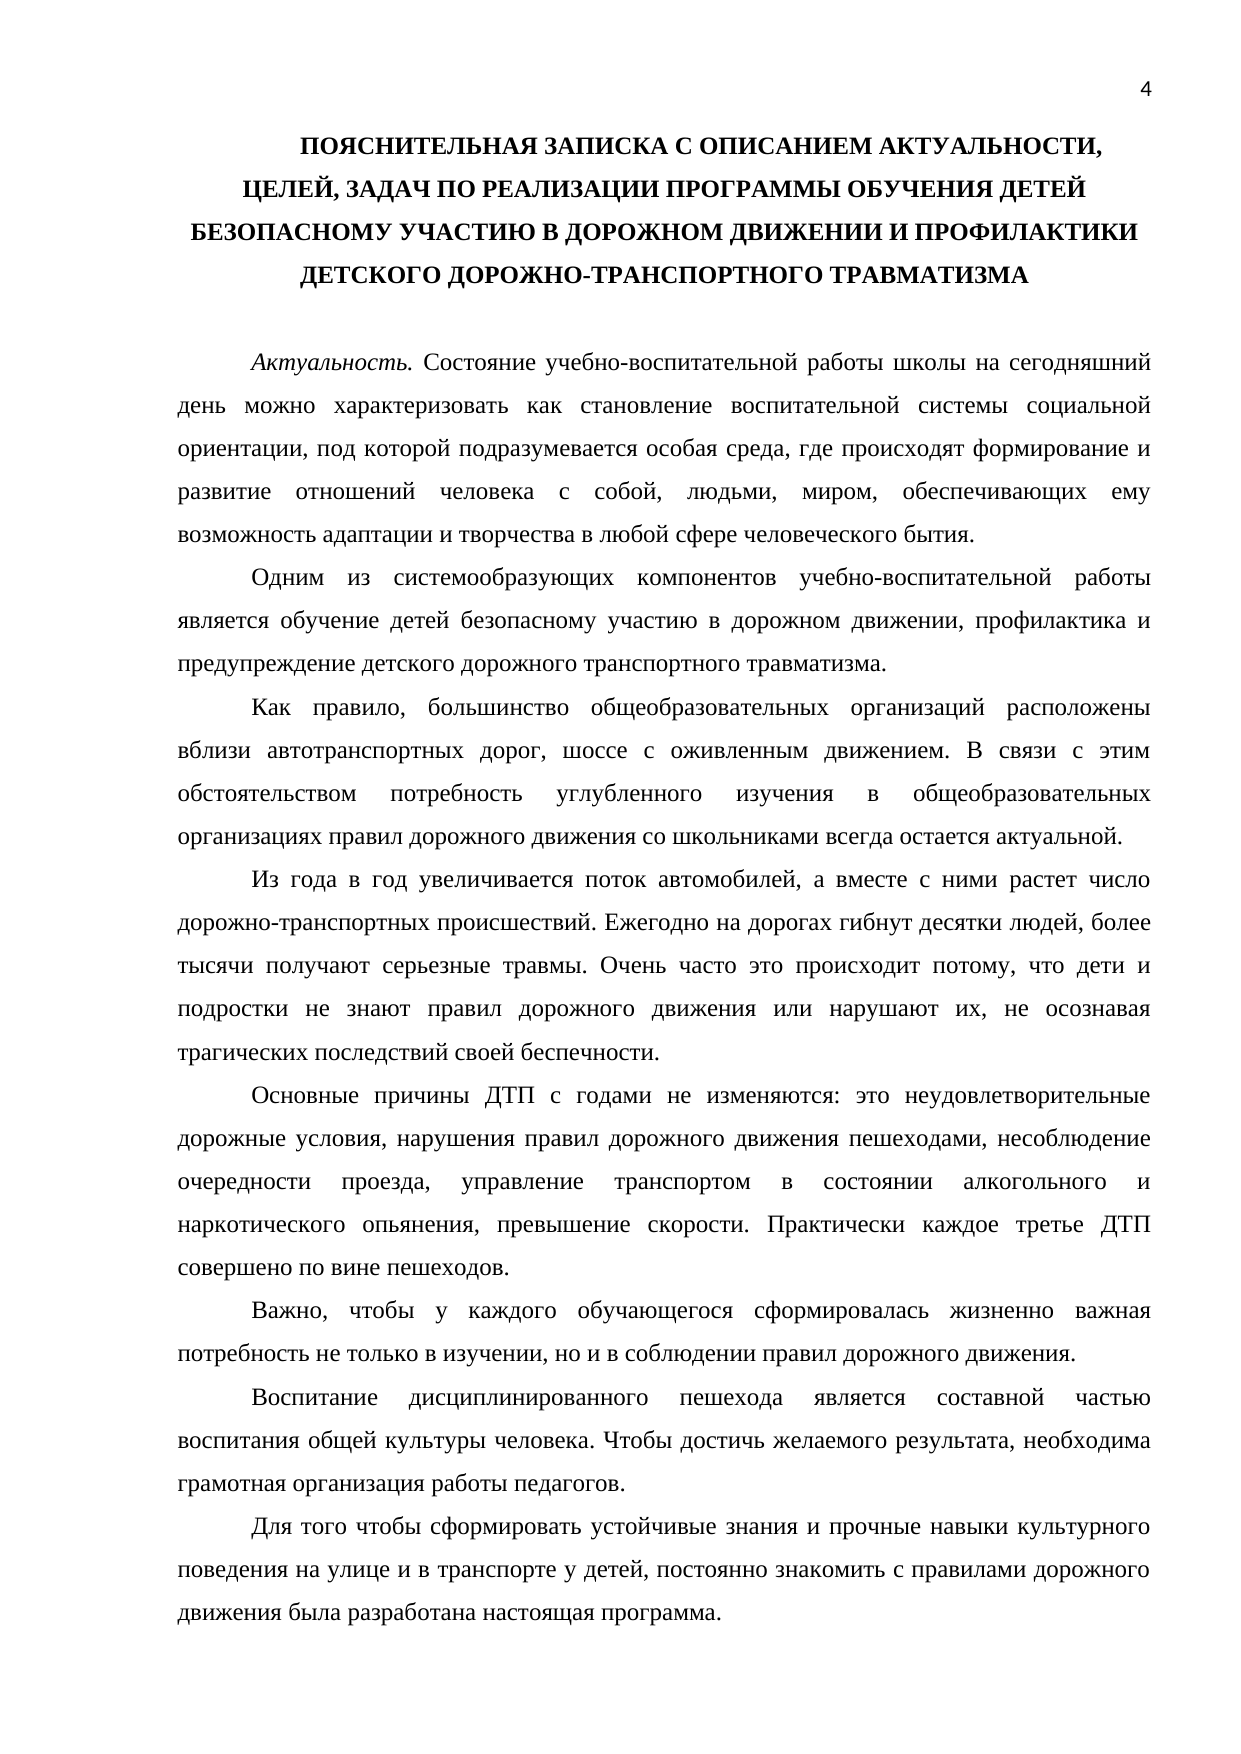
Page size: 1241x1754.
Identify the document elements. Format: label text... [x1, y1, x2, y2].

text Одним из системообразующих компонентов учебно-воспитательной работы является обучение детей безопасному участию в дорожном движении, профилактика и предупреждение детского дорожного транспортного травматизма. [177, 562, 1152, 677]
text Как правило, большинство общеобразовательных организаций расположены вблизи автотранспортных дорог, шоссе с оживленным движением. В связи с этим обстоятельством потребность углубленного изучения в общеобразовательных организациях правил дорожного движения со школьниками всегда остается актуальной. [177, 692, 1152, 850]
text ПОЯСНИТЕЛЬНАЯ ЗАПИСКА С ОПИСАНИЕМ АКТУАЛЬНОСТИ, ЦЕЛЕЙ, ЗАДАЧ ПО РЕАЛИЗАЦИИ ПРОГРАММЫ ОБУЧЕНИЯ ДЕТЕЙ БЕЗОПАСНОМУ УЧАСТИЮ В ДОРОЖНОМ ДВИЖЕНИИ И ПРОФИЛАКТИКИ ДЕТСКОГО ДОРОЖНО-ТРАНСПОРТНОГО ТРАВМАТИЗМА [177, 131, 1152, 289]
text Воспитание дисциплинированного пешехода является составной частью воспитания общей культуры человека. Чтобы достичь желаемого результата, необходима грамотная организация работы педагогов. [177, 1382, 1152, 1497]
text Основные причины ДТП с годами не изменяются: это неудовлетворительные дорожные условия, нарушения правил дорожного движения пешеходами, несоблюдение очередности проезда, управление транспортом в состоянии алкогольного и наркотического опьянения, превышение скорости. Практически каждое третье ДТП совершено по вине пешеходов. [177, 1080, 1152, 1281]
text Из года в год увеличивается поток автомобилей, а вместе с ними растет число дорожно-транспортных происшествий. Ежегодно на дорогах гибнут десятки людей, более тысячи получают серьезные травмы. Очень часто это происходит потому, что дети и подростки не знают правил дорожного движения или нарушают их, не осознавая трагических последствий своей беспечности. [177, 864, 1152, 1065]
text Важно, чтобы у каждого обучающегося сформировалась жизненно важная потребность не только в изучении, но и в соблюдении правил дорожного движения. [177, 1295, 1152, 1367]
text Для того чтобы сформировать устойчивые знания и прочные навыки культурного поведения на улице и в транспорте у детей, постоянно знакомить с правилами дорожного движения была разработана настоящая программа. [177, 1511, 1152, 1626]
text Актуальность. Состояние учебно-воспитательной работы школы на сегодняшний день можно характеризовать как становление воспитательной системы социальной ориентации, под которой подразумевается особая среда, где происходят формирование и развитие отношений человека с собой, людьми, миром, обеспечивающих ему возможность адаптации и творчества в любой сфере человеческого бытия. [177, 347, 1152, 548]
